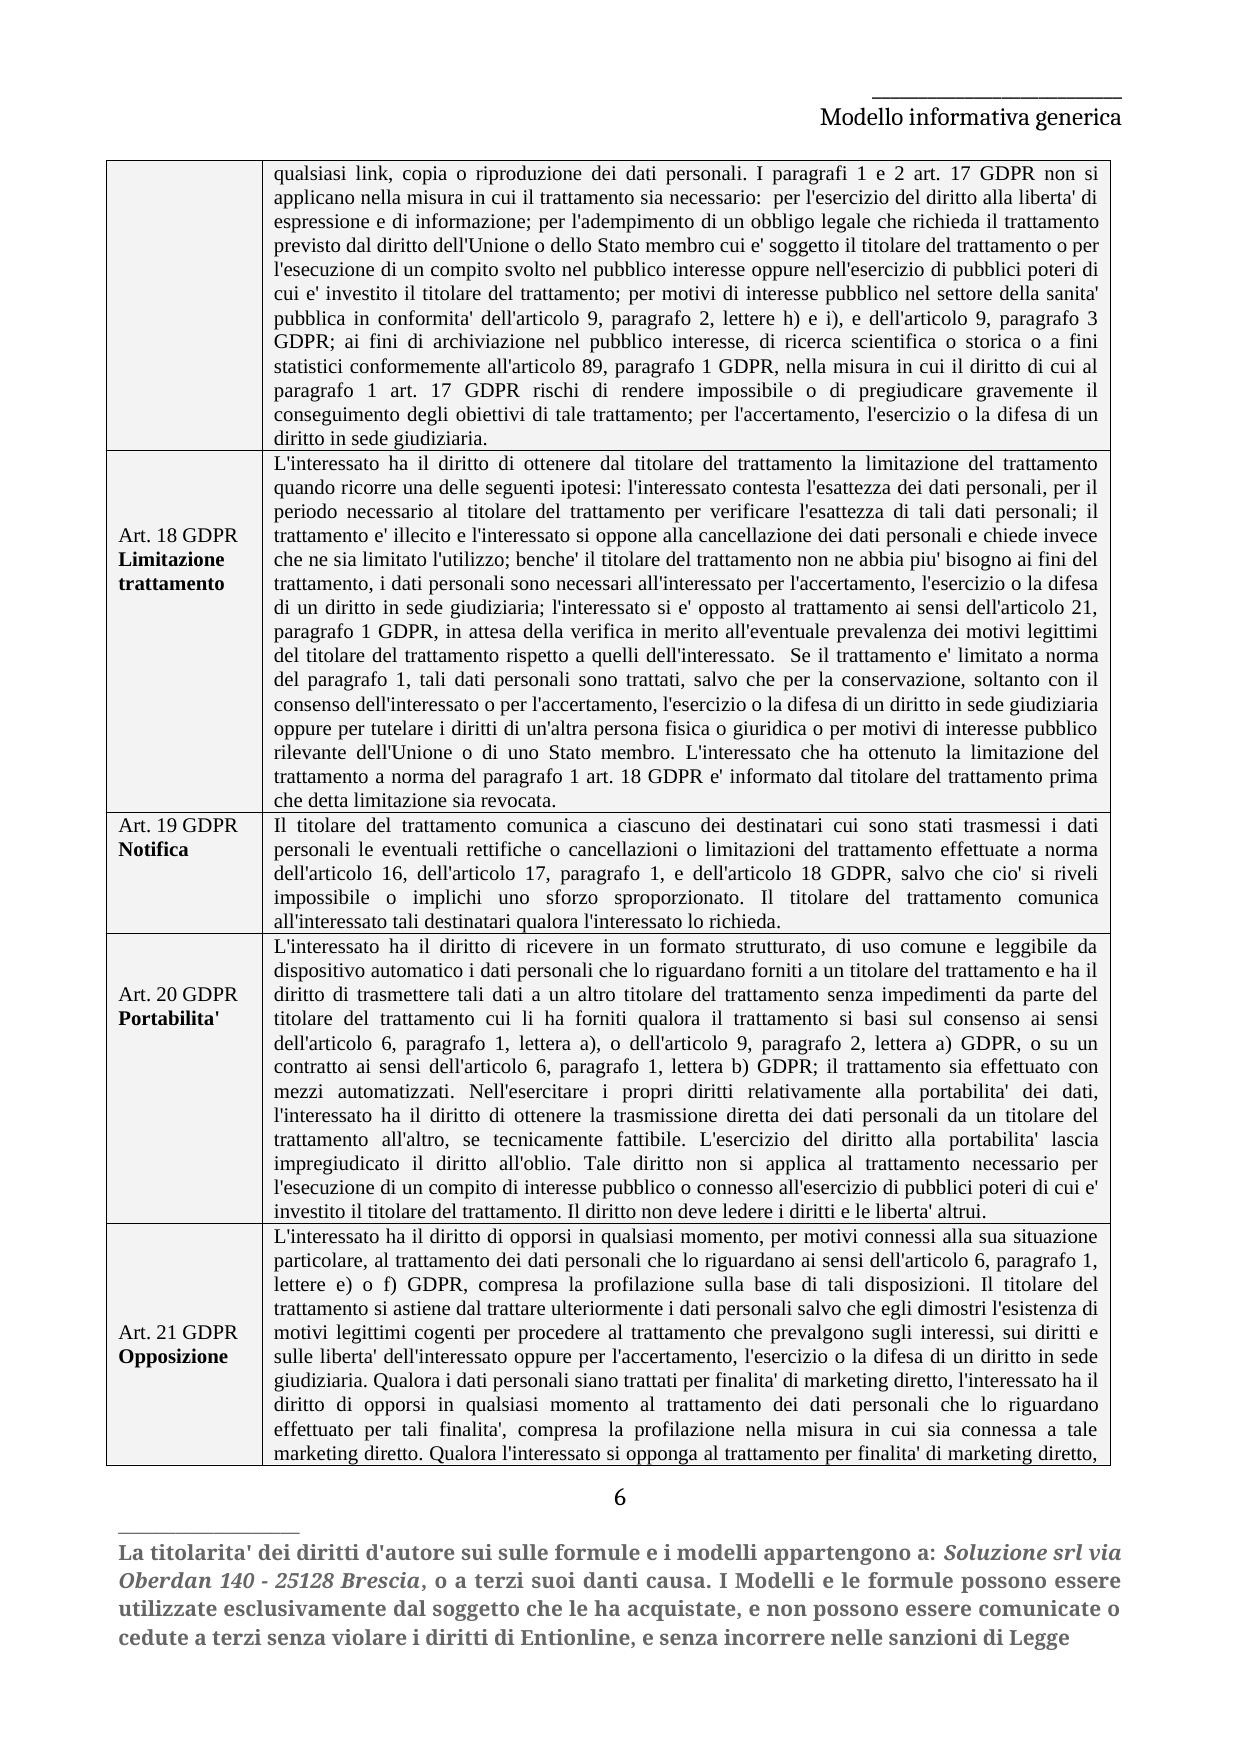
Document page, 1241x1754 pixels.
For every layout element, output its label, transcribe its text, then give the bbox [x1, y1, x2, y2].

table_cell Art. 18 GDPR Limitazione trattamento [107, 451, 262, 812]
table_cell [107, 1224, 262, 1464]
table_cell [263, 1224, 1110, 1464]
table_cell Art. 20 GDPR Portabilita' [107, 934, 262, 1223]
table_cell L'interessato ha il diritto di ricevere in un formato strutturato, di uso comune e leggibile da dispositivo automatico i dati personali che lo riguardano forniti a un titolare del trattamento e ha il diritto di trasmettere tali dati a un altro titolare del trattamento senza impedimenti da parte del titolare del trattamento cui li ha forniti qualora il trattamento si basi sul consenso ai sensi dell'articolo 6, paragrafo 1, lettera a), o dell'articolo 9, paragrafo 2, lettera a) GDPR, o su un contratto ai sensi dell'articolo 6, paragrafo 1, lettera b) GDPR; il trattamento sia effettuato con mezzi automatizzati. Nell'esercitare i propri diritti relativamente alla portabilita' dei dati, l'interessato ha il diritto di ottenere la trasmissione diretta dei dati personali da un titolare del trattamento all'altro, se tecnicamente fattibile. L'esercizio del diritto alla portabilita' lascia impregiudicato il diritto all'oblio. Tale diritto non si applica al trattamento necessario per l'esecuzione di un compito di interesse pubblico o connesso all'esercizio di pubblici poteri di cui e' investito il titolare del trattamento. Il diritto non deve ledere i diritti e le liberta' altrui. [263, 934, 1110, 1223]
table_cell L'interessato ha il diritto di ottenere dal titolare del trattamento la limitazione del trattamento quando ricorre una delle seguenti ipotesi: l'interessato contesta l'esattezza dei dati personali, per il periodo necessario al titolare del trattamento per verificare l'esattezza di tali dati personali; il trattamento e' illecito e l'interessato si oppone alla cancellazione dei dati personali e chiede invece che ne sia limitato l'utilizzo; benche' il titolare del trattamento non ne abbia piu' bisogno ai fini del trattamento, i dati personali sono necessari all'interessato per l'accertamento, l'esercizio o la difesa di un diritto in sede giudiziaria; l'interessato si e' opposto al trattamento ai sensi dell'articolo 21, paragrafo 1 GDPR, in attesa della verifica in merito all'eventuale prevalenza dei motivi legittimi del titolare del trattamento rispetto a quelli dell'interessato. Se il trattamento e' limitato a norma del paragrafo 1, tali dati personali sono trattati, salvo che per la conservazione, soltanto con il consenso dell'interessato o per l'accertamento, l'esercizio o la difesa di un diritto in sede giudiziaria oppure per tutelare i diritti di un'altra persona fisica o giuridica o per motivi di interesse pubblico rilevante dell'Unione o di uno Stato membro. L'interessato che ha ottenuto la limitazione del trattamento a norma del paragrafo 1 art. 18 GDPR e' informato dal titolare del trattamento prima che detta limitazione sia revocata. [263, 451, 1110, 812]
table_cell Il titolare del trattamento comunica a ciascuno dei destinatari cui sono stati trasmessi i dati personali le eventuali rettifiche o cancellazioni o limitazioni del trattamento effettuate a norma dell'articolo 16, dell'articolo 17, paragrafo 1, e dell'articolo 18 GDPR, salvo che cio' si riveli impossibile o implichi uno sforzo sproporzionato. Il titolare del trattamento comunica all'interessato tali destinatari qualora l'interessato lo richieda. [263, 813, 1110, 933]
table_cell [107, 161, 262, 450]
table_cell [263, 161, 1110, 450]
table_cell Art. 19 GDPR Notifica [107, 813, 262, 933]
